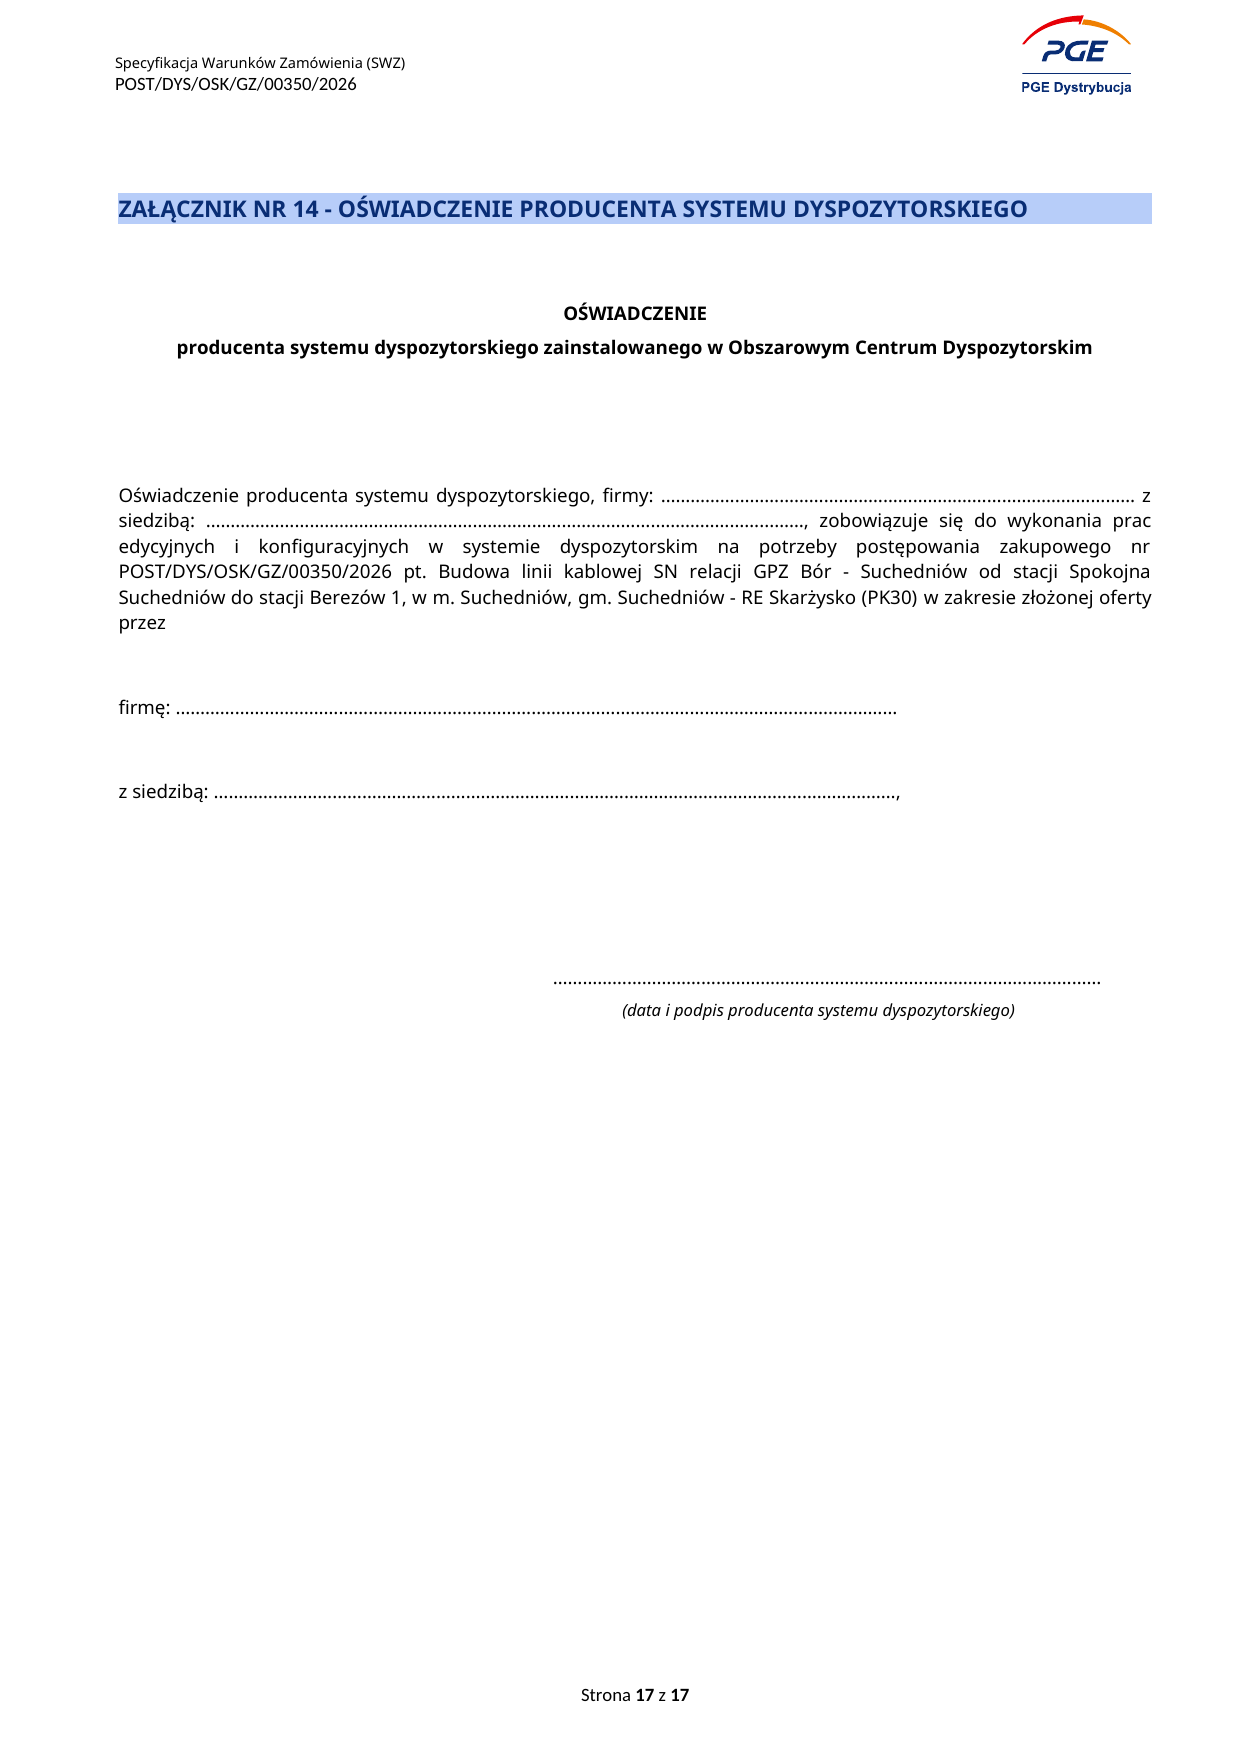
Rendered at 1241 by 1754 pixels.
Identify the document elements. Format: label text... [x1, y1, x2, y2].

text producenta systemu dyspozytorskiego zainstalowanego w Obszarowym Centrum Dyspozytorskim [118, 334, 1152, 359]
subtitle ZAŁĄCZNIK NR 14 - OŚWIADCZENIE PRODUCENTA SYSTEMU DYSPOZYTORSKIEGO [118, 193, 1152, 224]
text OŚWIADCZENIE [118, 300, 1152, 326]
text (data i podpis producenta systemu dyspozytorskiego) [413, 998, 1152, 1021]
text Oświadczenie producenta systemu dyspozytorskiego, firmy: …………………………………………………………………………………… z siedzibą: ……………………………………………………………………………….…………………...……, zobowiązuje się do wykonania prac edycyjnych i konfiguracyjnych w systemie dyspozytorskim na potrzeby postępowania zakupowego nr pt. w zakresie złożonej oferty przez [118, 482, 1152, 635]
text ………………………………………………………………………………………………… [502, 965, 1152, 990]
text z siedzibą: ………………………………………………………………..……………………………………………….………, [118, 779, 1152, 804]
text firmę: ………………………………………………………………………..…………………………………………..….……… [118, 694, 1152, 719]
